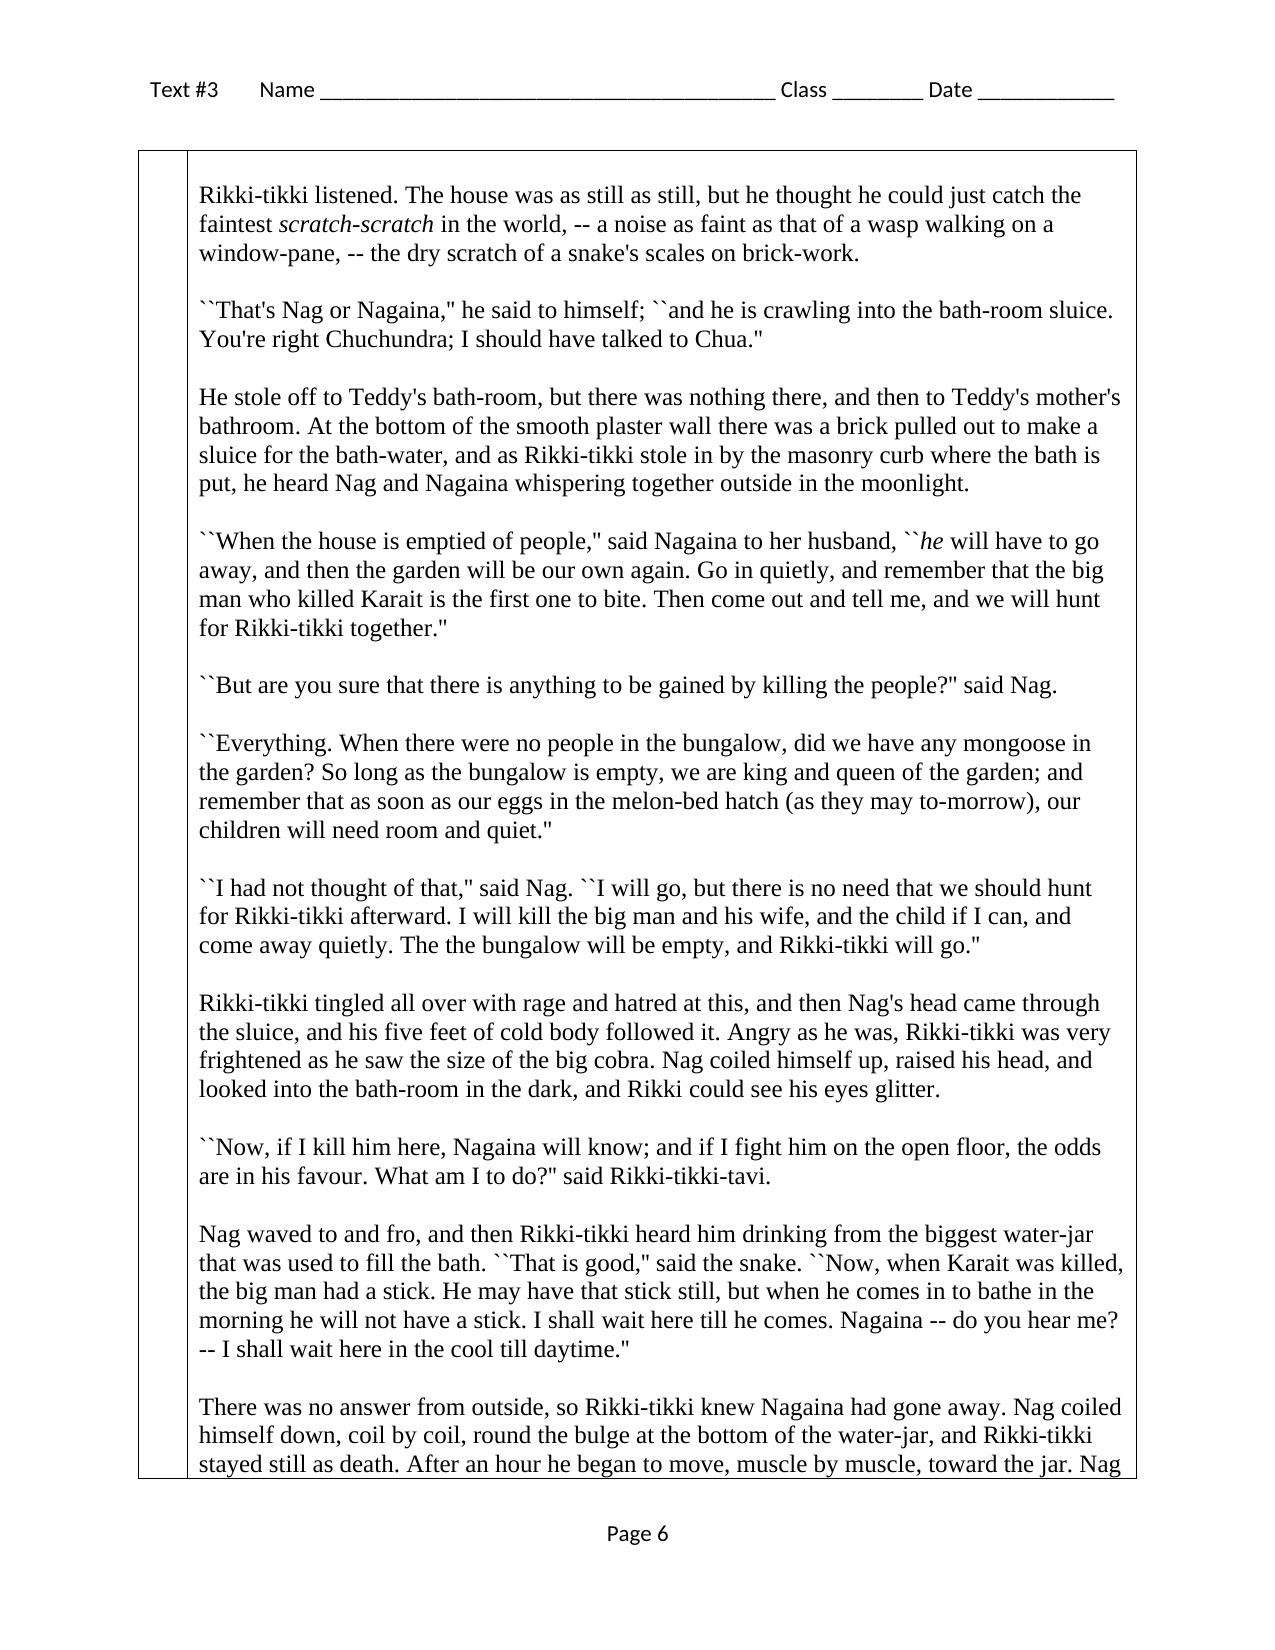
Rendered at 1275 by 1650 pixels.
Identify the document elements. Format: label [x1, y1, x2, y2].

table_header [188, 151, 1136, 1478]
table_header [139, 151, 187, 1478]
